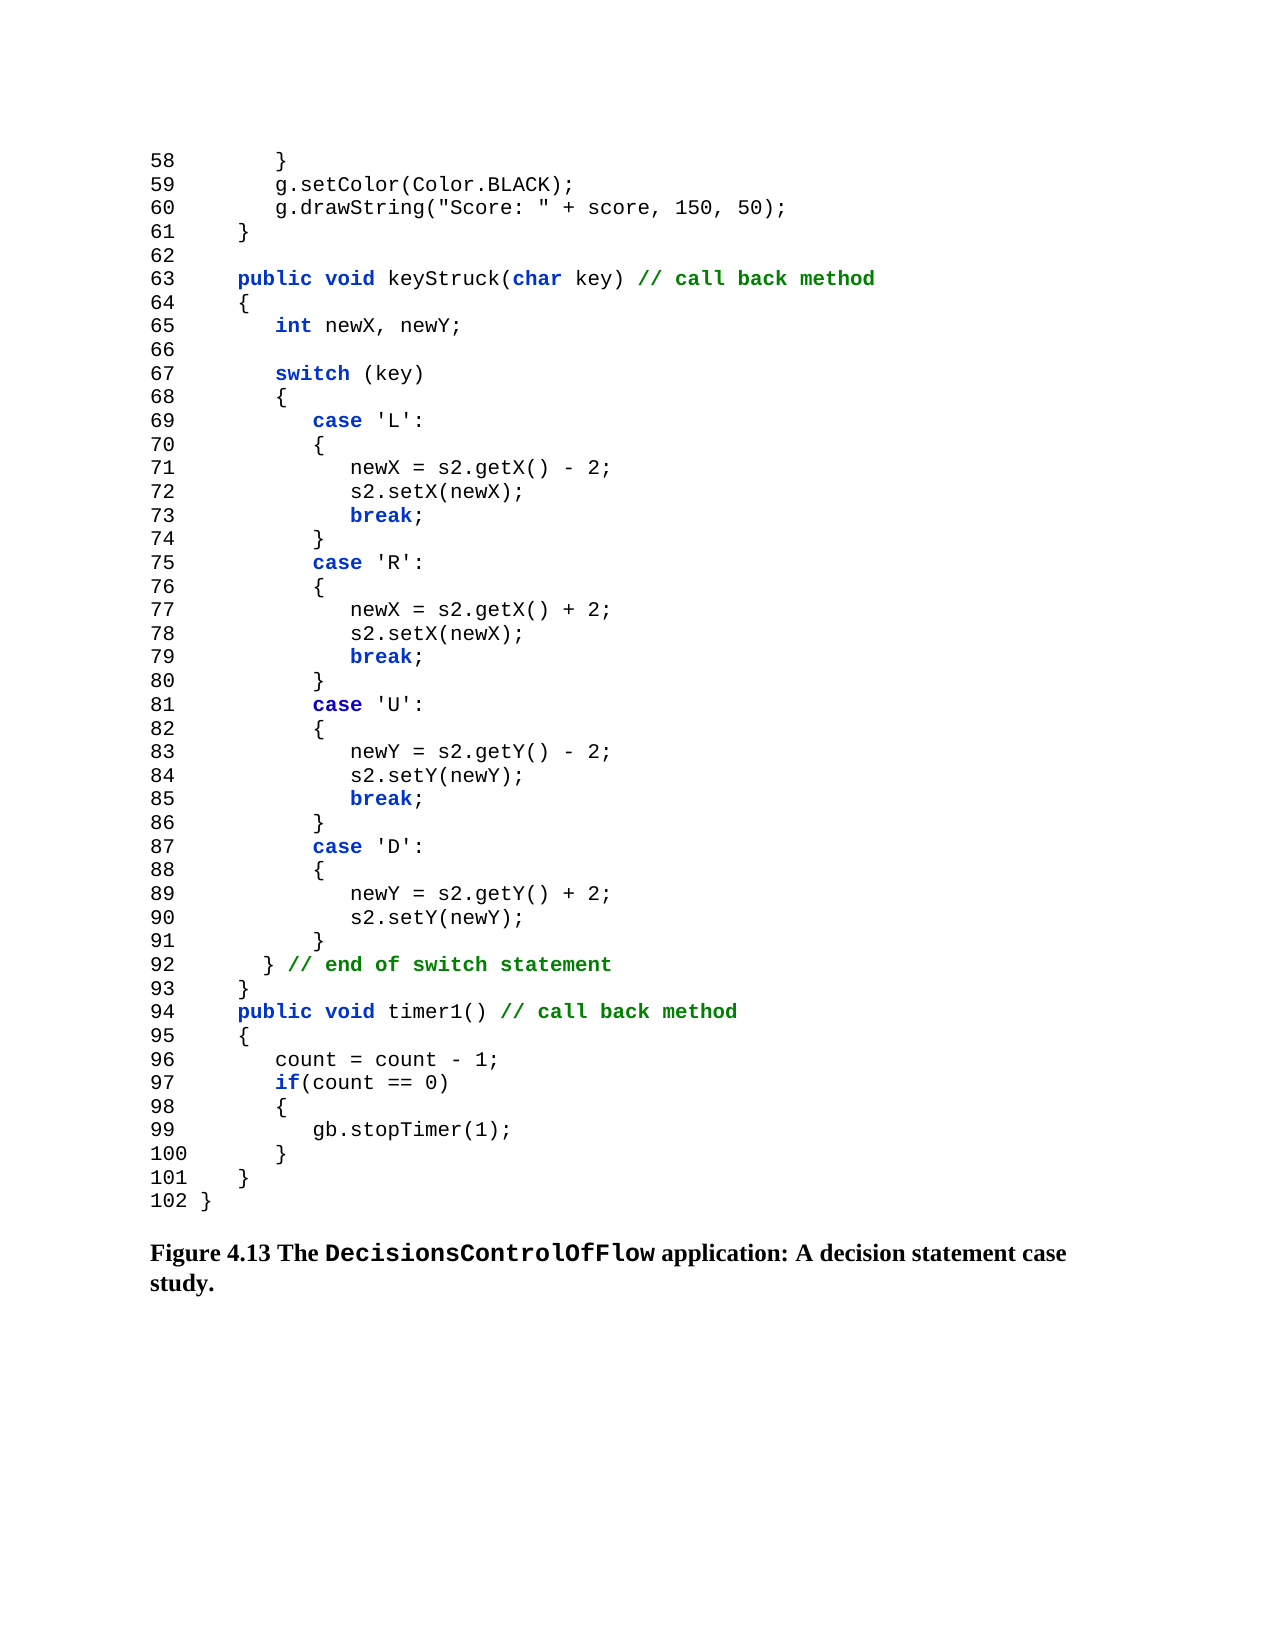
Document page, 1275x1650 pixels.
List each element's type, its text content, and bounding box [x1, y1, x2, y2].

list 61 } [150, 221, 1125, 244]
list 81 case 'U': [150, 694, 1125, 717]
list 86 } [150, 812, 1125, 836]
list 97 if(count == 0) [150, 1072, 1125, 1096]
list 98 { [150, 1096, 1125, 1119]
list 63 public void keyStruck(char key) // call back method [150, 268, 1125, 292]
list 89 newY = s2.getY() + 2; [150, 883, 1125, 907]
list 80 } [150, 670, 1125, 694]
list 100 } [150, 1143, 1125, 1167]
list 83 newY = s2.getY() - 2; [150, 741, 1125, 765]
list 90 s2.setY(newY); [150, 907, 1125, 930]
list 85 break; [150, 788, 1125, 812]
list 66 [150, 339, 1125, 363]
list 84 s2.setY(newY); [150, 765, 1125, 788]
list 60 g.drawString("Score: " + score, 150, 50); [150, 197, 1125, 221]
list 73 break; [150, 505, 1125, 528]
list 71 newX = s2.getX() - 2; [150, 457, 1125, 481]
list 68 { [150, 386, 1125, 410]
list 93 } [150, 978, 1125, 1001]
list 75 case 'R': [150, 552, 1125, 576]
list 78 s2.setX(newX); [150, 623, 1125, 647]
list 92 } // end of switch statement [150, 954, 1125, 978]
list 58 } [150, 150, 1125, 174]
list 70 { [150, 434, 1125, 457]
list 88 { [150, 859, 1125, 883]
list 62 [150, 244, 1125, 268]
list 95 { [150, 1025, 1125, 1048]
list 77 newX = s2.getX() + 2; [150, 599, 1125, 623]
list 91 } [150, 930, 1125, 954]
list 74 } [150, 528, 1125, 552]
list 69 case 'L': [150, 410, 1125, 434]
list 99 gb.stopTimer(1); [150, 1119, 1125, 1143]
list 72 s2.setX(newX); [150, 481, 1125, 505]
list Figure 4.13 The DecisionsControlOfFlow application: A decision statement case study. [150, 1238, 1125, 1297]
list 79 break; [150, 647, 1125, 670]
list 82 { [150, 717, 1125, 741]
list 67 switch (key) [150, 363, 1125, 386]
list 96 count = count - 1; [150, 1048, 1125, 1072]
list 102 } [150, 1190, 1125, 1214]
list 94 public void timer1() // call back method [150, 1001, 1125, 1025]
list 65 int newX, newY; [150, 316, 1125, 339]
list 87 case 'D': [150, 836, 1125, 859]
list 76 { [150, 576, 1125, 599]
list 59 g.setColor(Color.BLACK); [150, 174, 1125, 197]
list 101 } [150, 1167, 1125, 1190]
list 64 { [150, 292, 1125, 316]
